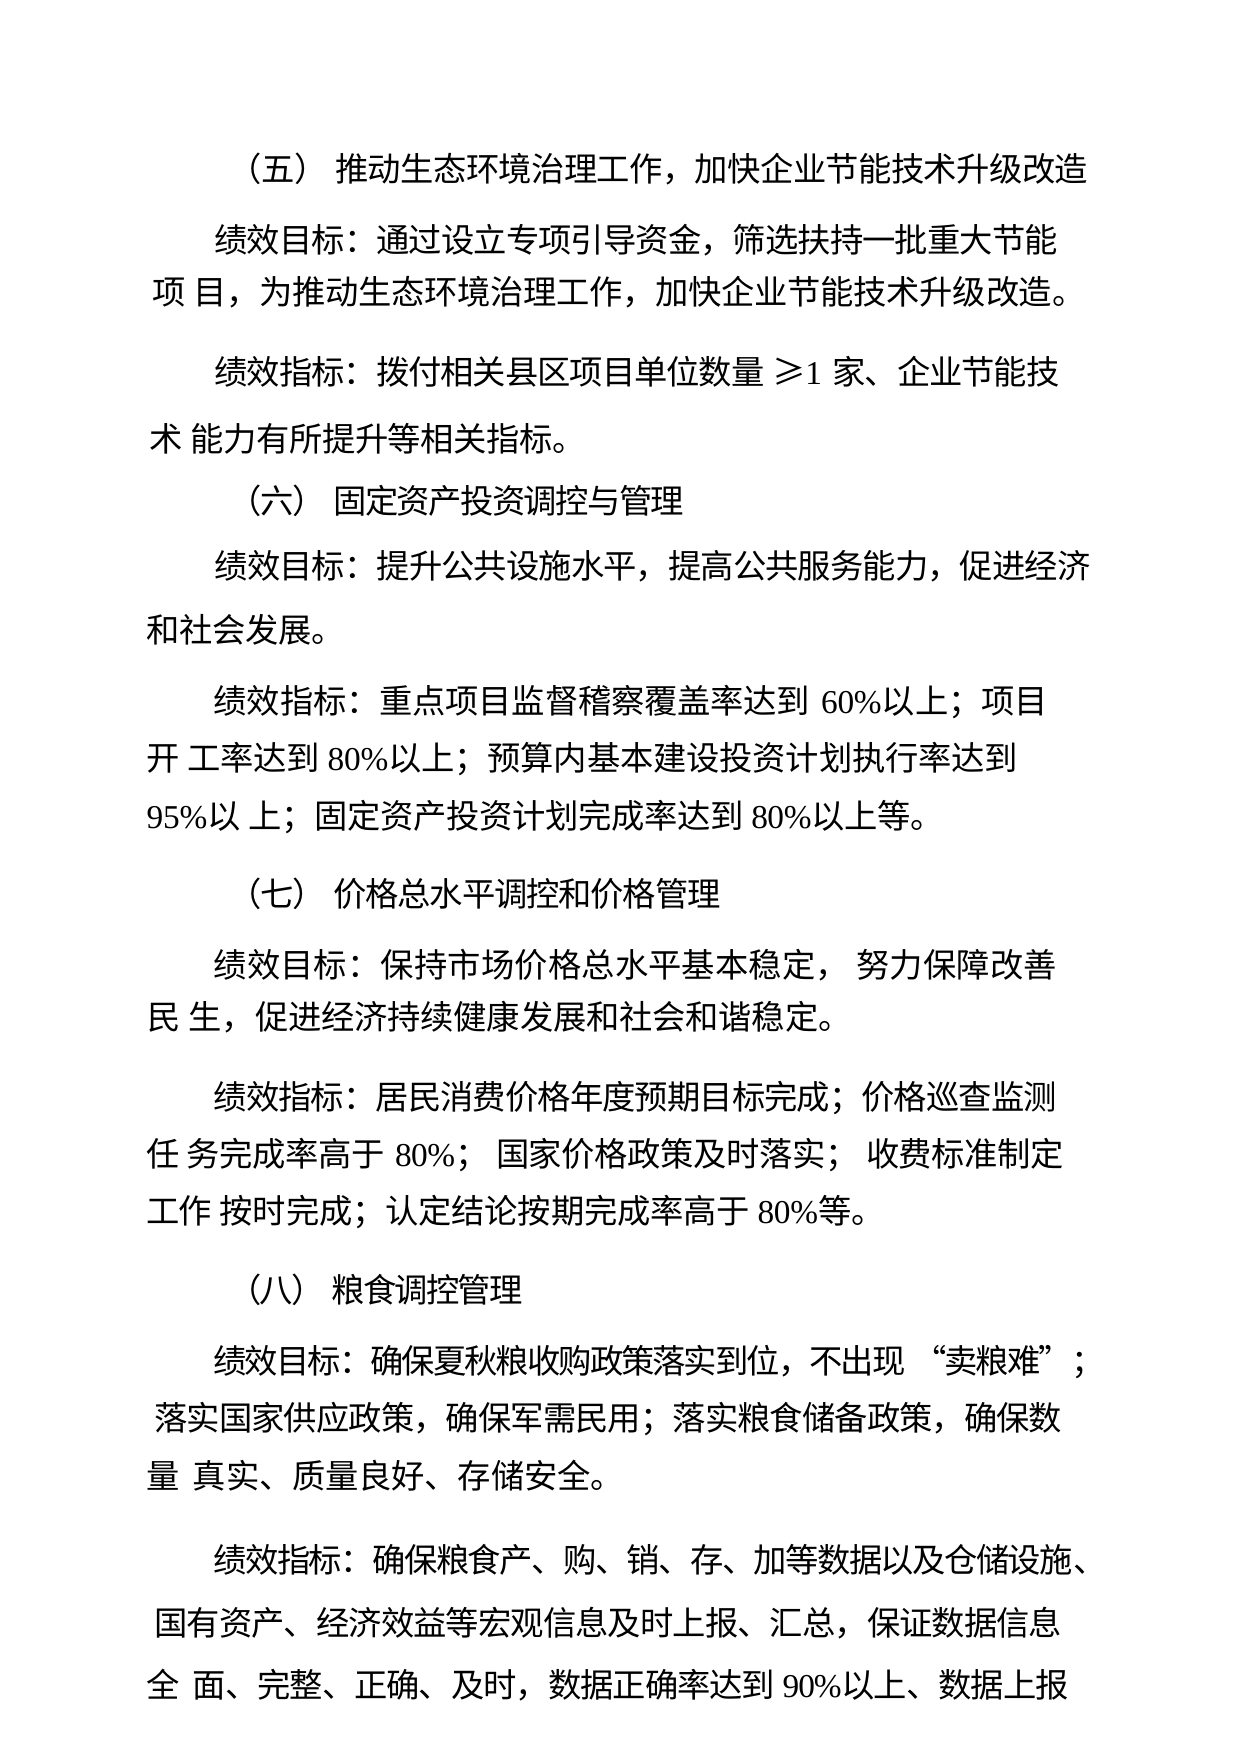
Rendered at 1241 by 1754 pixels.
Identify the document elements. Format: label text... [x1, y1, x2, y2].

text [147, 1534, 1091, 1707]
text 绩效指标：重点项目监督稽察覆盖率达到 60%以上；项目开 工率达到 80%以上；预算内基本建设投资计划执行率达到 95%以 上；固定资产投资计划完成率达到 80%以上等。 [146, 675, 1074, 838]
text 绩效指标：居民消费价格年度预期目标完成；价格巡查监测任 务完成率高于 80%； 国家价格政策及时落实； 收费标准制定工作 按时完成；认定结论按期完成率高于 80%等。 [146, 1071, 1074, 1233]
text （七） 价格总水平调控和价格管理 [146, 874, 1091, 915]
text （六） 固定资产投资调控与管理 [146, 481, 1091, 522]
text （五） 推动生态环境治理工作，加快企业节能技术升级改造 [146, 149, 1091, 190]
text 绩效目标：保持市场价格总水平基本稳定， 努力保障改善民 生，促进经济持续健康发展和社会和谐稳定。 [148, 939, 1073, 1039]
text 绩效目标：确保夏秋粮收购政策落实到位，不出现 “卖粮难”； 落实国家供应政策，确保军需民用；落实粮食储备政策，确保数量 真实、质量良好、存储安全。 [147, 1335, 1091, 1498]
text 绩效目标：通过设立专项引导资金，筛选扶持一批重大节能项 目，为推动生态环境治理工作，加快企业节能技术升级改造。 [152, 214, 1074, 314]
text 绩效目标：提升公共设施水平，提高公共服务能力，促进经济 [146, 546, 1091, 587]
text （八） 粮食调控管理 [146, 1270, 1091, 1311]
text 和社会发展。 [146, 610, 1091, 651]
text 绩效指标：拨付相关县区项目单位数量 ≥1 家、企业节能技术 能力有所提升等相关指标。 [149, 346, 1074, 461]
